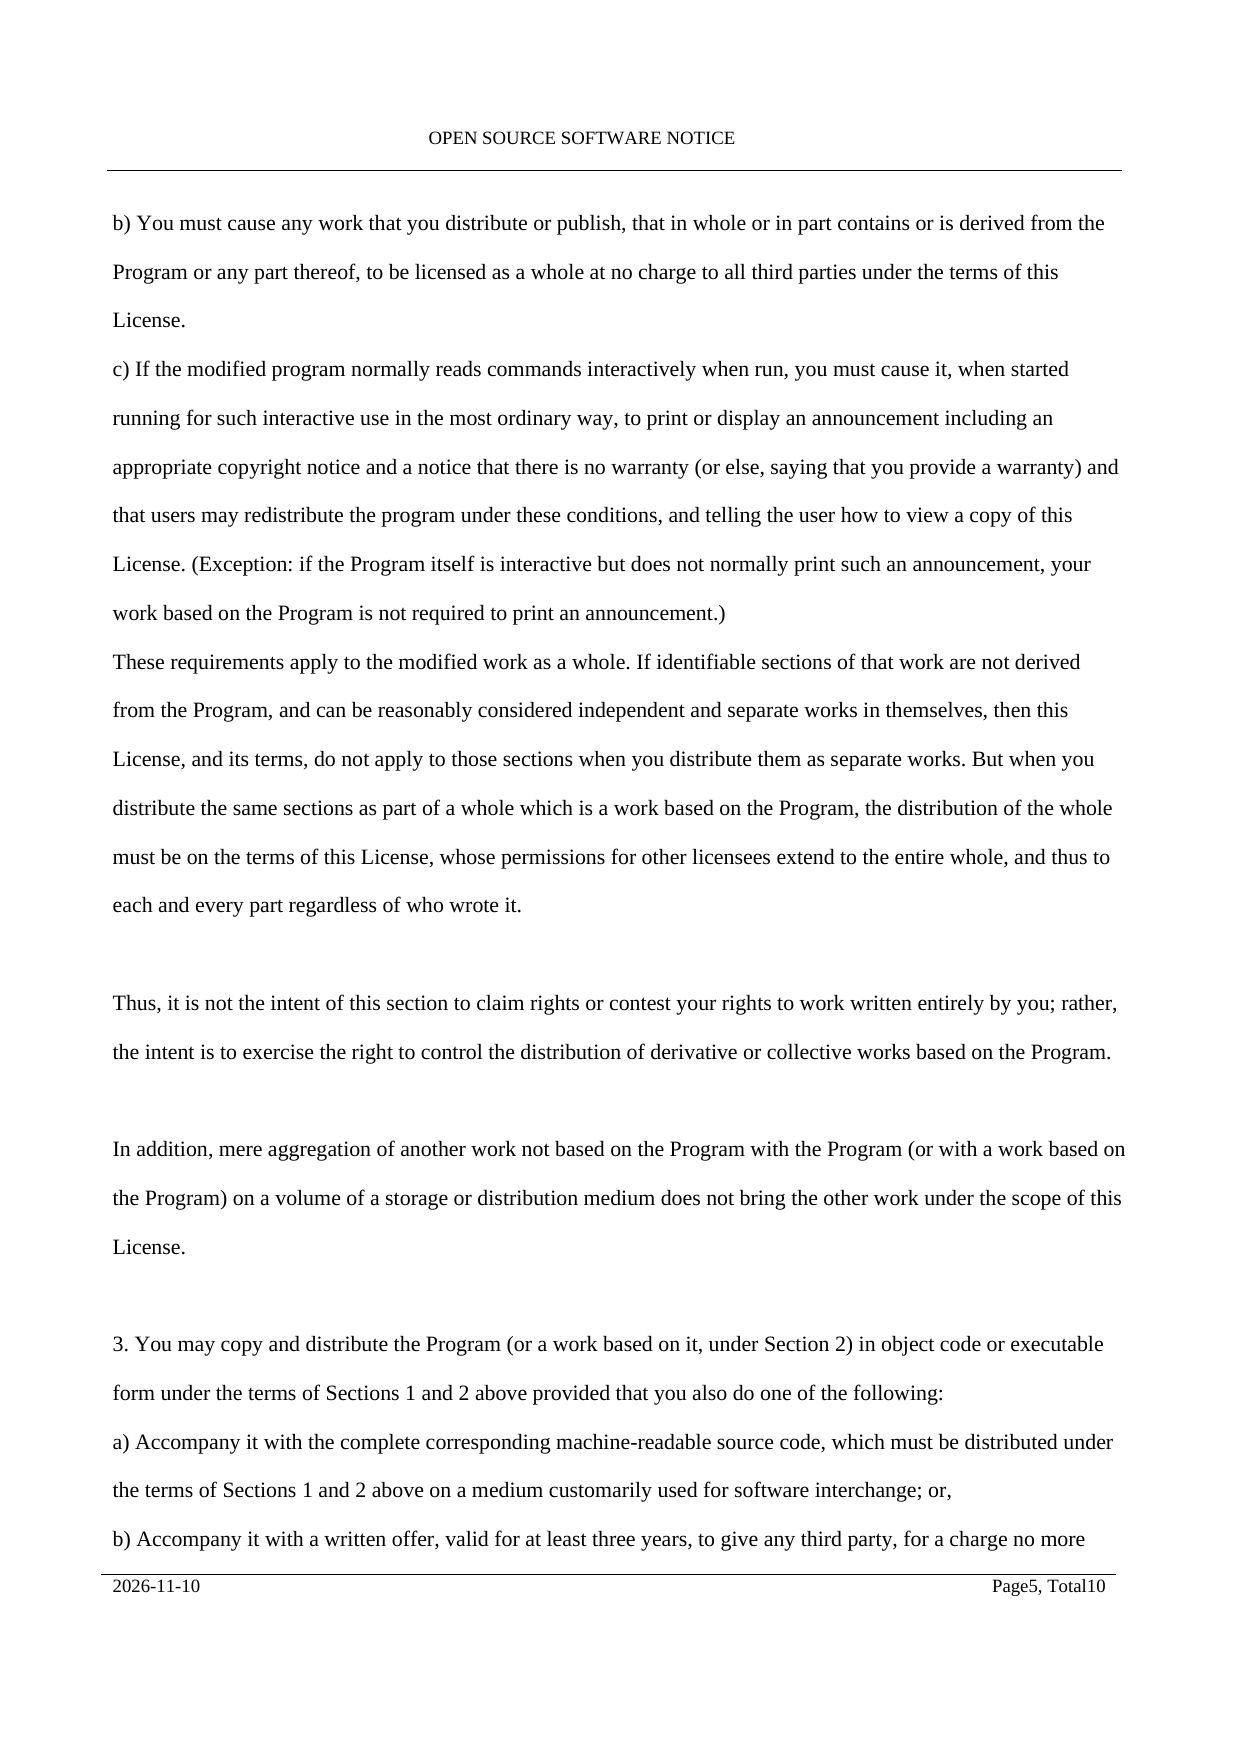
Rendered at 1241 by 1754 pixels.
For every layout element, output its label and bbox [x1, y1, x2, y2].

text [112, 206, 1128, 1555]
